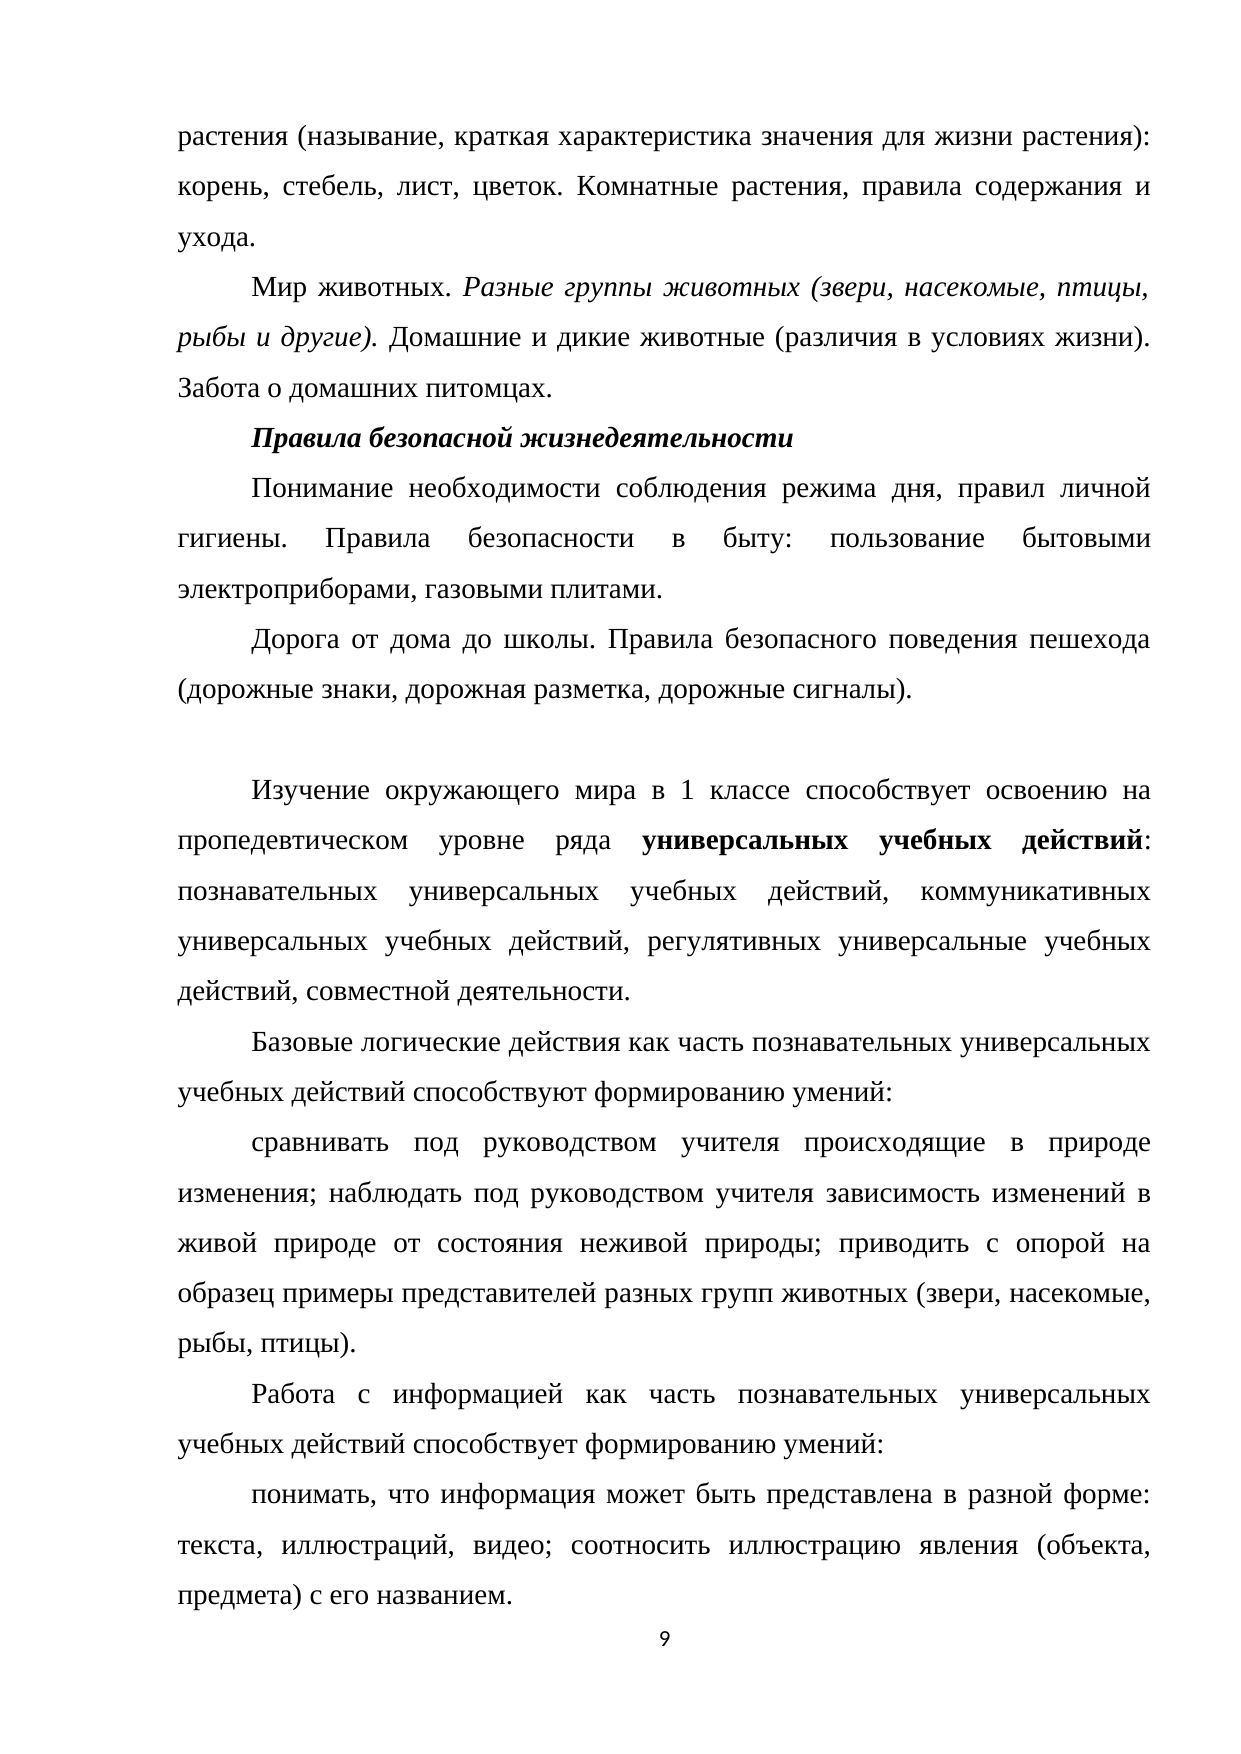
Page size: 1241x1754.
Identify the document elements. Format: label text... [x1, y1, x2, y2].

text сравнивать под руководством учителя происходящие в природе изменения; наблюдать под руководством учителя зависимость изменений в живой природе от состояния неживой природы; приводить с опорой на образец примеры представителей разных групп животных (звери, насекомые, рыбы, птицы). [177, 1124, 1152, 1359]
text Изучение окружающего мира в 1 классе способствует освоению на пропедевтическом уровне ряда универсальных учебных действий: познавательных универсальных учебных действий, коммуникативных универсальных учебных действий, регулятивных универсальные учебных действий, совместной деятельности. [177, 772, 1152, 1007]
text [177, 118, 1152, 252]
text Правила безопасной жизнедеятельности [177, 420, 1152, 453]
text Базовые логические действия как часть познавательных универсальных учебных действий способствуют формированию умений: [177, 1024, 1152, 1108]
text Мир животных. Разные группы животных (звери, насекомые, птицы, рыбы и другие). Домашние и дикие животные (различия в условиях жизни). Забота о домашних питомцах. [177, 269, 1152, 403]
text Работа с информацией как часть познавательных универсальных учебных действий способствует формированию умений: [177, 1376, 1152, 1460]
text понимать, что информация может быть представлена в разной форме: текста, иллюстраций, видео; соотносить иллюстрацию явления (объекта, предмета) с его названием. [177, 1477, 1152, 1611]
text Понимание необходимости соблюдения режима дня, правил личной гигиены. Правила безопасности в быту: пользование бытовыми электроприборами, газовыми плитами. [177, 470, 1152, 604]
text Дорога от дома до школы. Правила безопасного поведения пешехода (дорожные знаки, дорожная разметка, дорожные сигналы). [177, 621, 1152, 705]
